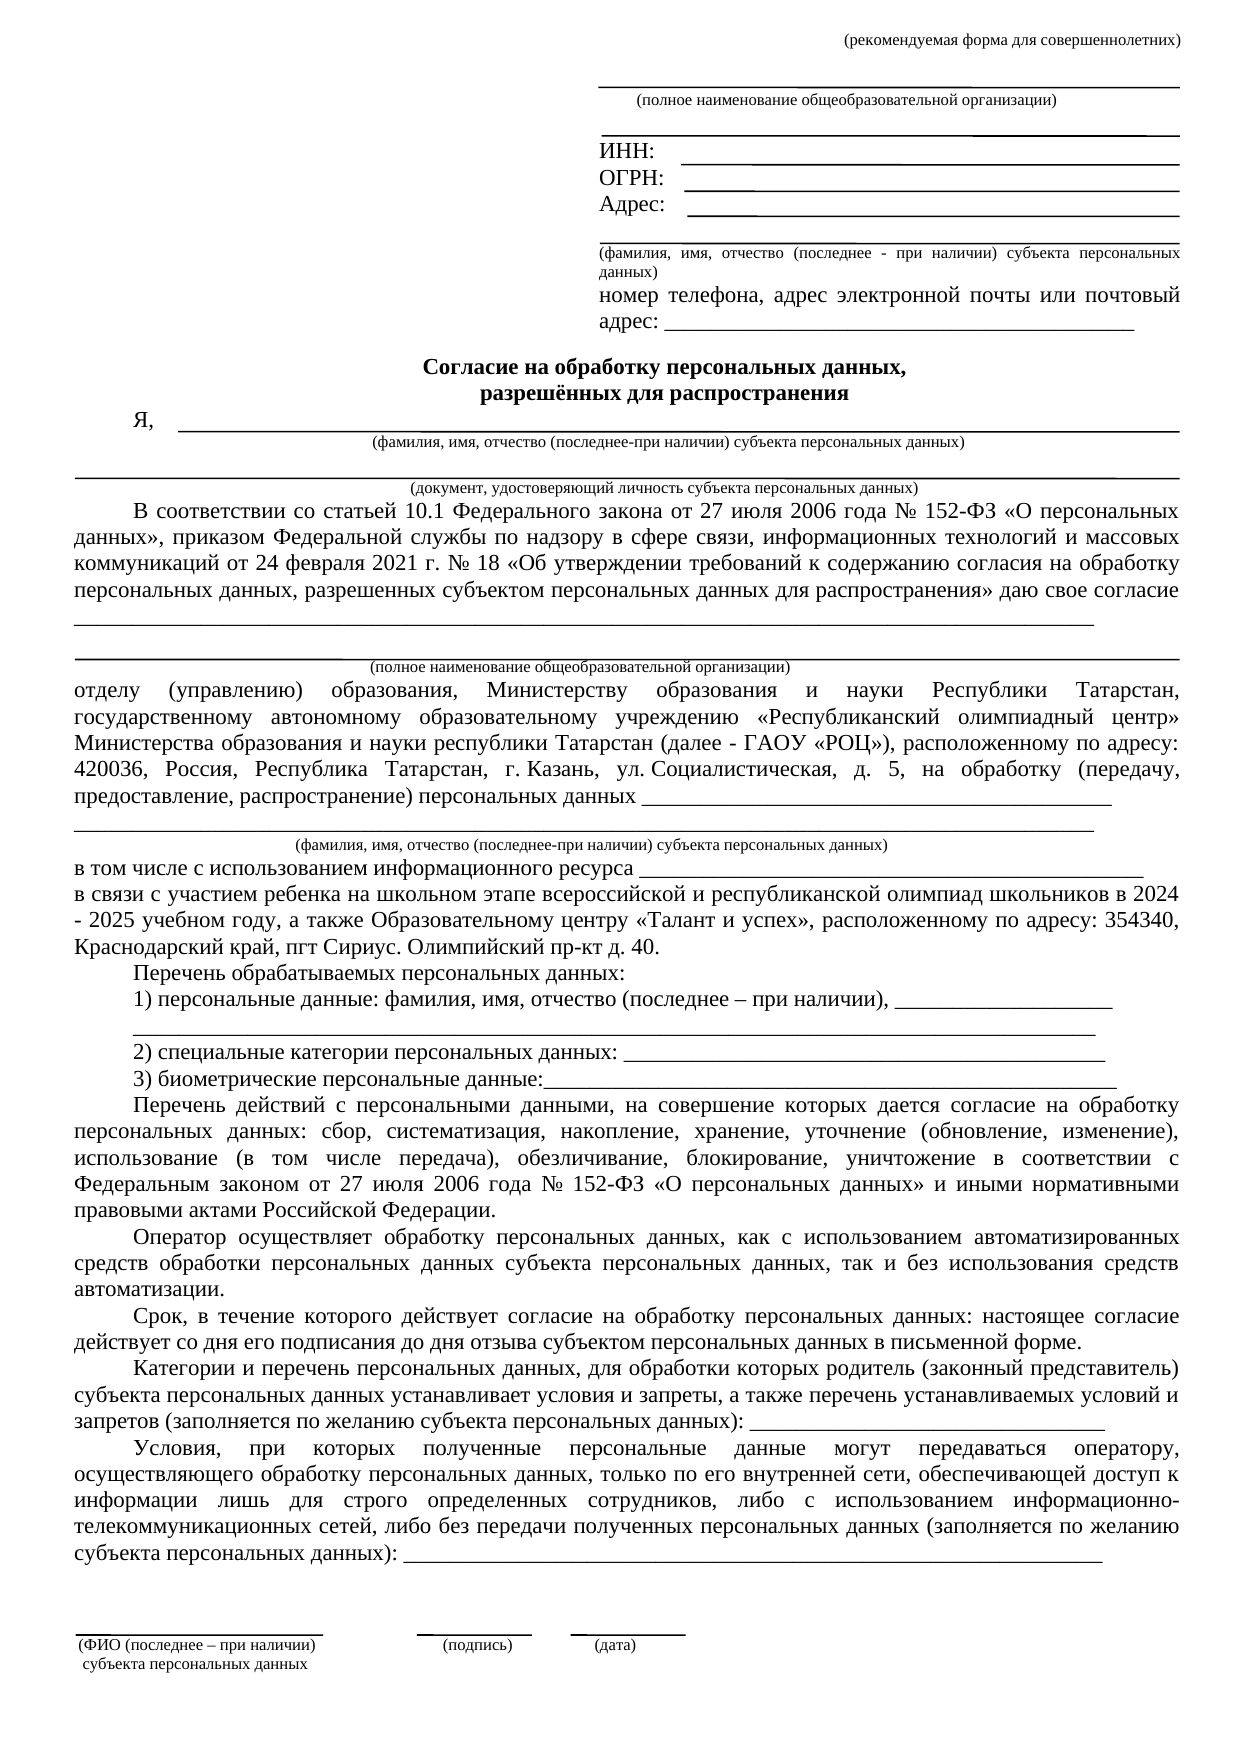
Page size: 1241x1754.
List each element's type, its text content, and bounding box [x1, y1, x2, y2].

text в том числе с использованием информационного ресурса ____________________________________________ [74, 854, 1181, 880]
text Я, [74, 406, 1181, 432]
text разрешённых для распространения [74, 379, 1181, 406]
text (фамилия, имя, отчество (последнее-при наличии) субъекта персональных данных) [221, 834, 1181, 854]
text (ФИО (последнее – при наличии) (подпись) (дата) [74, 1635, 1181, 1654]
text (рекомендуемая форма для совершеннолетних) [74, 29, 1181, 49]
text 2) специальные категории персональных данных: __________________________________________ [74, 1038, 1181, 1064]
text в связи с участием ребенка на школьном этапе всероссийской и республиканской олимпиад школьников в 2024 - 2025 учебном году, а также Образовательному центру «Талант и успех», расположенному по адресу: 354340, Краснодарский край, пгт Сириус. Олимпийский пр-кт д. 40. [74, 880, 1181, 959]
text (полное наименование общеобразовательной организации) [74, 657, 1181, 676]
text Перечень действий с персональными данными, на совершение которых дается согласие на обработку персональных данных: сбор, систематизация, накопление, хранение, уточнение (обновление, изменение), использование (в том числе передача), обезличивание, блокирование, уничтожение в соответствии с Федеральным законом от 27 июля 2006 года № 152-ФЗ «О персональных данных» и иными нормативными правовыми актами Российской Федерации. [74, 1091, 1181, 1223]
text Адрес: [599, 190, 1181, 216]
text номер телефона, адрес электронной почты или почтовый адрес: _________________________________________ [599, 281, 1181, 334]
text Категории и перечень персональных данных, для обработки которых родитель (законный представитель) субъекта персональных данных устанавливает условия и запреты, а также перечень устанавливаемых условий и запретов (заполняется по желанию субъекта персональных данных): _______________________________ [74, 1354, 1181, 1433]
text ОГРН: [599, 164, 1181, 190]
text Срок, в течение которого действует согласие на обработку персональных данных: настоящее согласие действует со дня его подписания до дня отзыва субъектом персональных данных в письменной форме. [74, 1302, 1181, 1354]
text 1) персональные данные: фамилия, имя, отчество (последнее – при наличии), ___________________ [74, 986, 1181, 1012]
text ИНН: [599, 137, 1181, 164]
text отделу (управлению) образования, Министерству образования и науки Республики Татарстан, государственному автономному образовательному учреждению «Республиканский олимпиадный центр» Министерства образования и науки республики Татарстан (далее - ГАОУ «РОЦ»), расположенному по адресу: 420036, Россия, Республика Татарстан, г. Казань, ул. Социалистическая, д. 5, на обработку (передачу, предоставление, распространение) персональных данных _________________________________________ [74, 676, 1181, 808]
text Перечень обрабатываемых персональных данных: [74, 959, 1181, 986]
text (документ, удостоверяющий личность субъекта персональных данных) [74, 478, 1181, 497]
text субъекта персональных данных [74, 1654, 1181, 1673]
text (полное наименование общеобразовательной организации) [599, 89, 1181, 109]
text В соответствии со статьей 10.1 Федерального закона от 27 июля 2006 года № 152-ФЗ «О персональных данных», приказом Федеральной службы по надзору в сфере связи, информационных технологий и массовых коммуникаций от 24 февраля 2021 г. № 18 «Об утверждении требований к содержанию согласия на обработку персональных данных, разрешенных субъектом персональных данных для распространения» даю свое согласие _________________________________________________________________________________________ [74, 497, 1181, 628]
text _________________________________________________________________________________________ [74, 808, 1181, 834]
text (фамилия, имя, отчество (последнее - при наличии) субъекта персональных данных) [599, 243, 1181, 281]
text Оператор осуществляет обработку персональных данных, как с использованием автоматизированных средств обработки персональных данных субъекта персональных данных, так и без использования средств автоматизации. [74, 1223, 1181, 1302]
text Условия, при которых полученные персональные данные могут передаваться оператору, осуществляющего обработку персональных данных, только по его внутренней сети, обеспечивающей доступ к информации лишь для строго определенных сотрудников, либо с использованием информационно-телекоммуникационных сетей, либо без передачи полученных персональных данных (заполняется по желанию субъекта персональных данных): _____________________________________________________________ [74, 1433, 1181, 1565]
text Согласие на обработку персональных данных, [74, 353, 1181, 379]
text 3) биометрические персональные данные:__________________________________________________ [74, 1064, 1181, 1091]
text ____________________________________________________________________________________ [74, 1012, 1181, 1038]
text (фамилия, имя, отчество (последнее-при наличии) субъекта персональных данных) [74, 432, 1181, 451]
